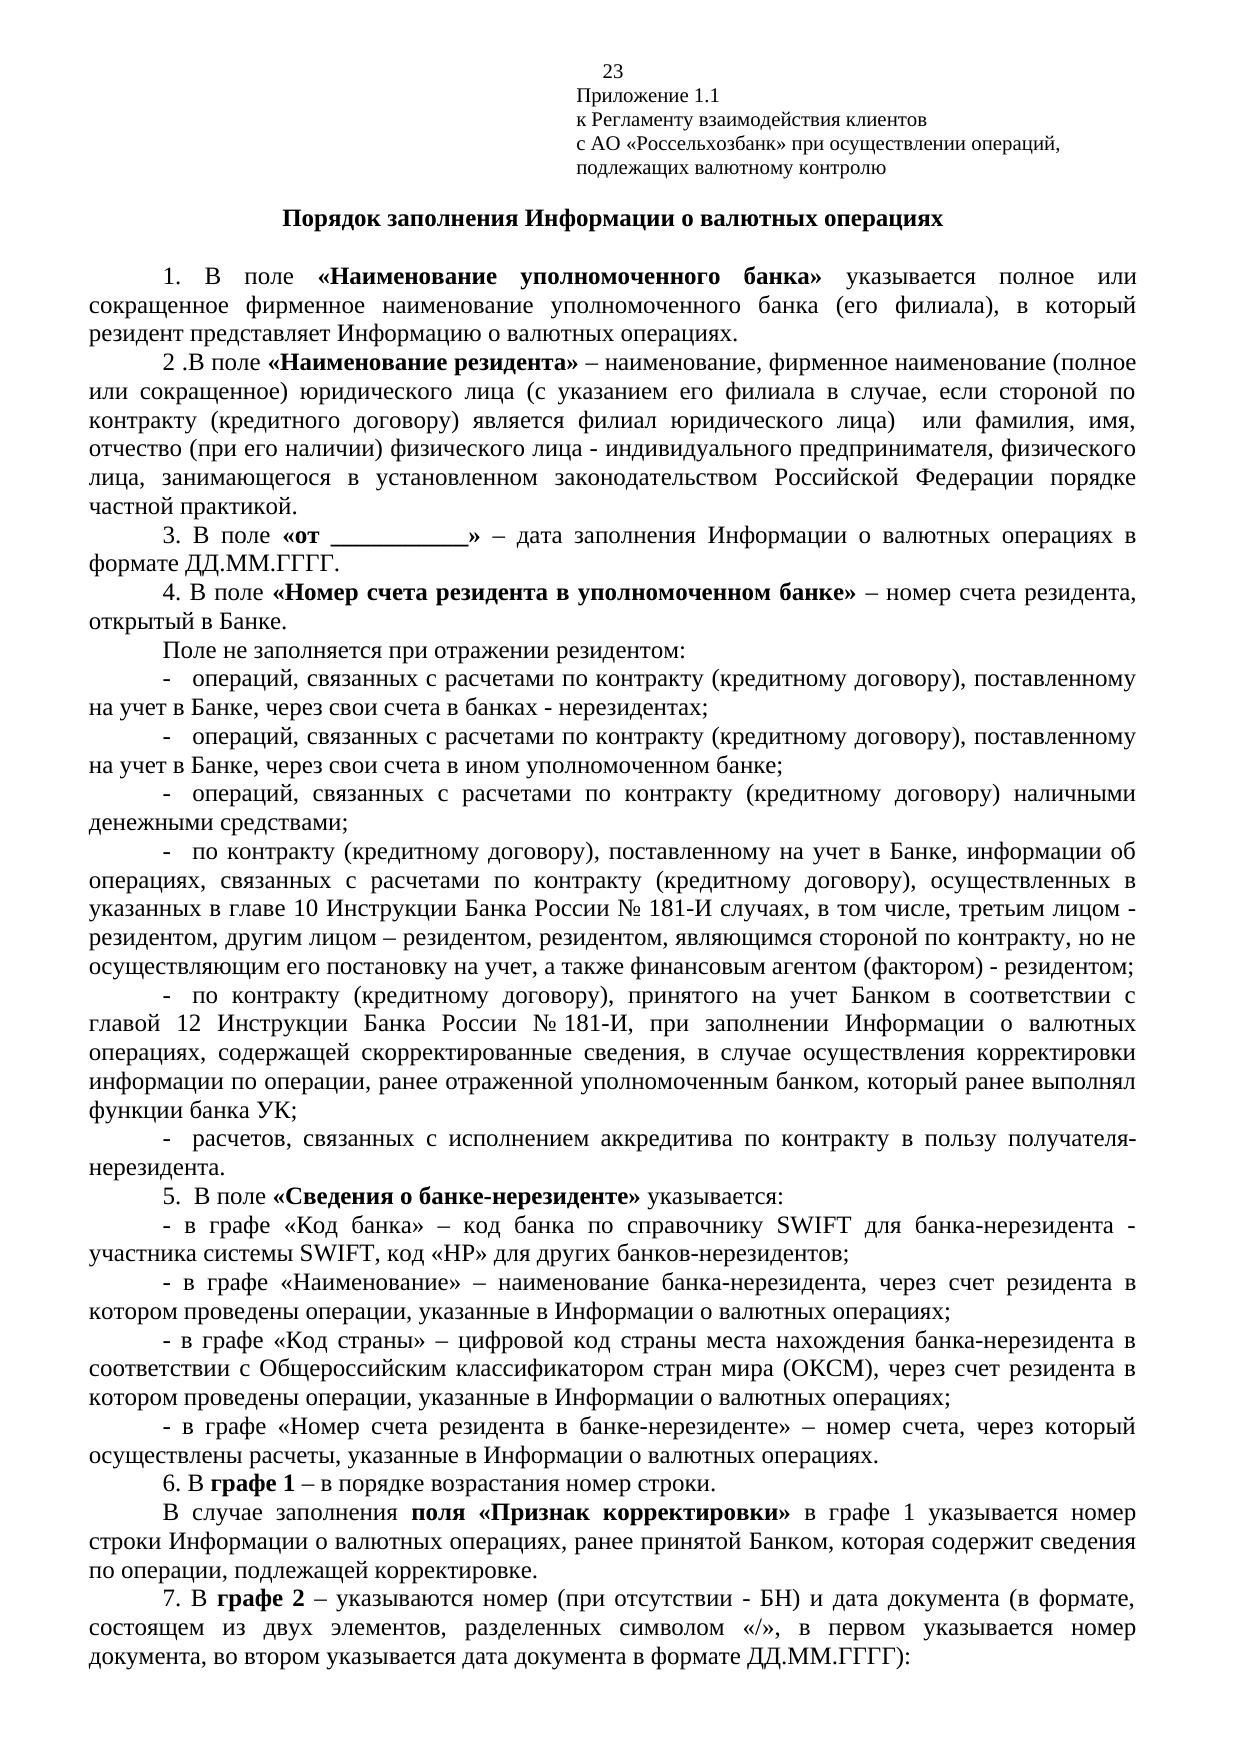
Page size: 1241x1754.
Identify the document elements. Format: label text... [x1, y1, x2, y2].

text 1. В поле «Наименование уполномоченного банка» указывается полное или сокращенное фирменное наименование уполномоченного банка (его филиала), в который резидент представляет Информацию о валютных операциях. [89, 261, 1137, 347]
text В случае заполнения поля «Признак корректировки» в графе 1 указывается номер строки Информации о валютных операциях, ранее принятой Банком, которая содержит сведения по операции, подлежащей корректировке. [89, 1497, 1137, 1583]
text Приложение 1.1 [576, 83, 1137, 107]
text - в графе «Номер счета резидента в банке-нерезиденте» – номер счета, через который осуществлены расчеты, указанные в Информации о валютных операциях. [89, 1411, 1137, 1468]
text 5. В поле «Сведения о банке-нерезиденте» указывается: [89, 1181, 1137, 1210]
text 4. В поле «Номер счета резидента в уполномоченном банке» – номер счета резидента, открытый в Банке. [89, 577, 1137, 635]
text - операций, связанных с расчетами по контракту (кредитному договору), поставленному на учет в Банке, через свои счета в банках - нерезидентах; [89, 663, 1137, 721]
text Порядок заполнения Информации о валютных операциях [89, 203, 1137, 232]
text 6. В графе 1 – в порядке возрастания номер строки. [89, 1468, 1137, 1497]
text - в графе «Наименование» – наименование банка-нерезидента, через счет резидента в котором проведены операции, указанные в Информации о валютных операциях; [89, 1267, 1137, 1325]
text - операций, связанных с расчетами по контракту (кредитному договору), поставленному на учет в Банке, через свои счета в ином уполномоченном банке; [89, 721, 1137, 778]
text 7. В графе 2 – указываются номер (при отсутствии - БН) и дата документа (в формате, состоящем из двух элементов, разделенных символом «/», в первом указывается номер документа, во втором указывается дата документа в формате ДД.ММ.ГГГГ): [89, 1583, 1137, 1670]
text к Регламенту взаимодействия клиентов [576, 107, 1137, 131]
text 2 .В поле «Наименование резидента» – наименование, фирменное наименование (полное или сокращенное) юридического лица (с указанием его филиала в случае, если стороной по контракту (кредитного договору) является филиал юридического лица) или фамилия, имя, отчество (при его наличии) физического лица - индивидуального предпринимателя, физического лица, занимающегося в установленном законодательством Российской Федерации порядке частной практикой. [89, 347, 1137, 520]
text - по контракту (кредитному договору), поставленному на учет в Банке, информации об операциях, связанных с расчетами по контракту (кредитному договору), осуществленных в указанных в главе 10 Инструкции Банка России № 181-И случаях, в том числе, третьим лицом - резидентом, другим лицом – резидентом, резидентом, являющимся стороной по контракту, но не осуществляющим его постановку на учет, а также финансовым агентом (фактором) - резидентом; [89, 836, 1137, 980]
text - расчетов, связанных с исполнением аккредитива по контракту в пользу получателя-нерезидента. [89, 1123, 1137, 1181]
text с АО «Россельхозбанк» при осуществлении операций, [576, 131, 1137, 155]
text - в графе «Код банка» – код банка по справочнику SWIFT для банка-нерезидента - участника системы SWIFT, код «НР» для других банков-нерезидентов; [89, 1210, 1137, 1267]
text - в графе «Код страны» – цифровой код страны места нахождения банка-нерезидента в соответствии с Общероссийским классификатором стран мира (ОКСМ), через счет резидента в котором проведены операции, указанные в Информации о валютных операциях; [89, 1325, 1137, 1411]
text - по контракту (кредитному договору), принятого на учет Банком в соответствии с главой 12 Инструкции Банка России № 181-И, при заполнении Информации о валютных операциях, содержащей скорректированные сведения, в случае осуществления корректировки информации по операции, ранее отраженной уполномоченным банком, который ранее выполнял функции банка УК; [89, 980, 1137, 1123]
text - операций, связанных с расчетами по контракту (кредитному договору) наличными денежными средствами; [89, 778, 1137, 836]
text подлежащих валютному контролю [576, 155, 1137, 179]
text 3. В поле «от ___________» – дата заполнения Информации о валютных операциях в формате ДД.ММ.ГГГГ. [89, 520, 1137, 577]
text Поле не заполняется при отражении резидентом: [89, 635, 1137, 663]
